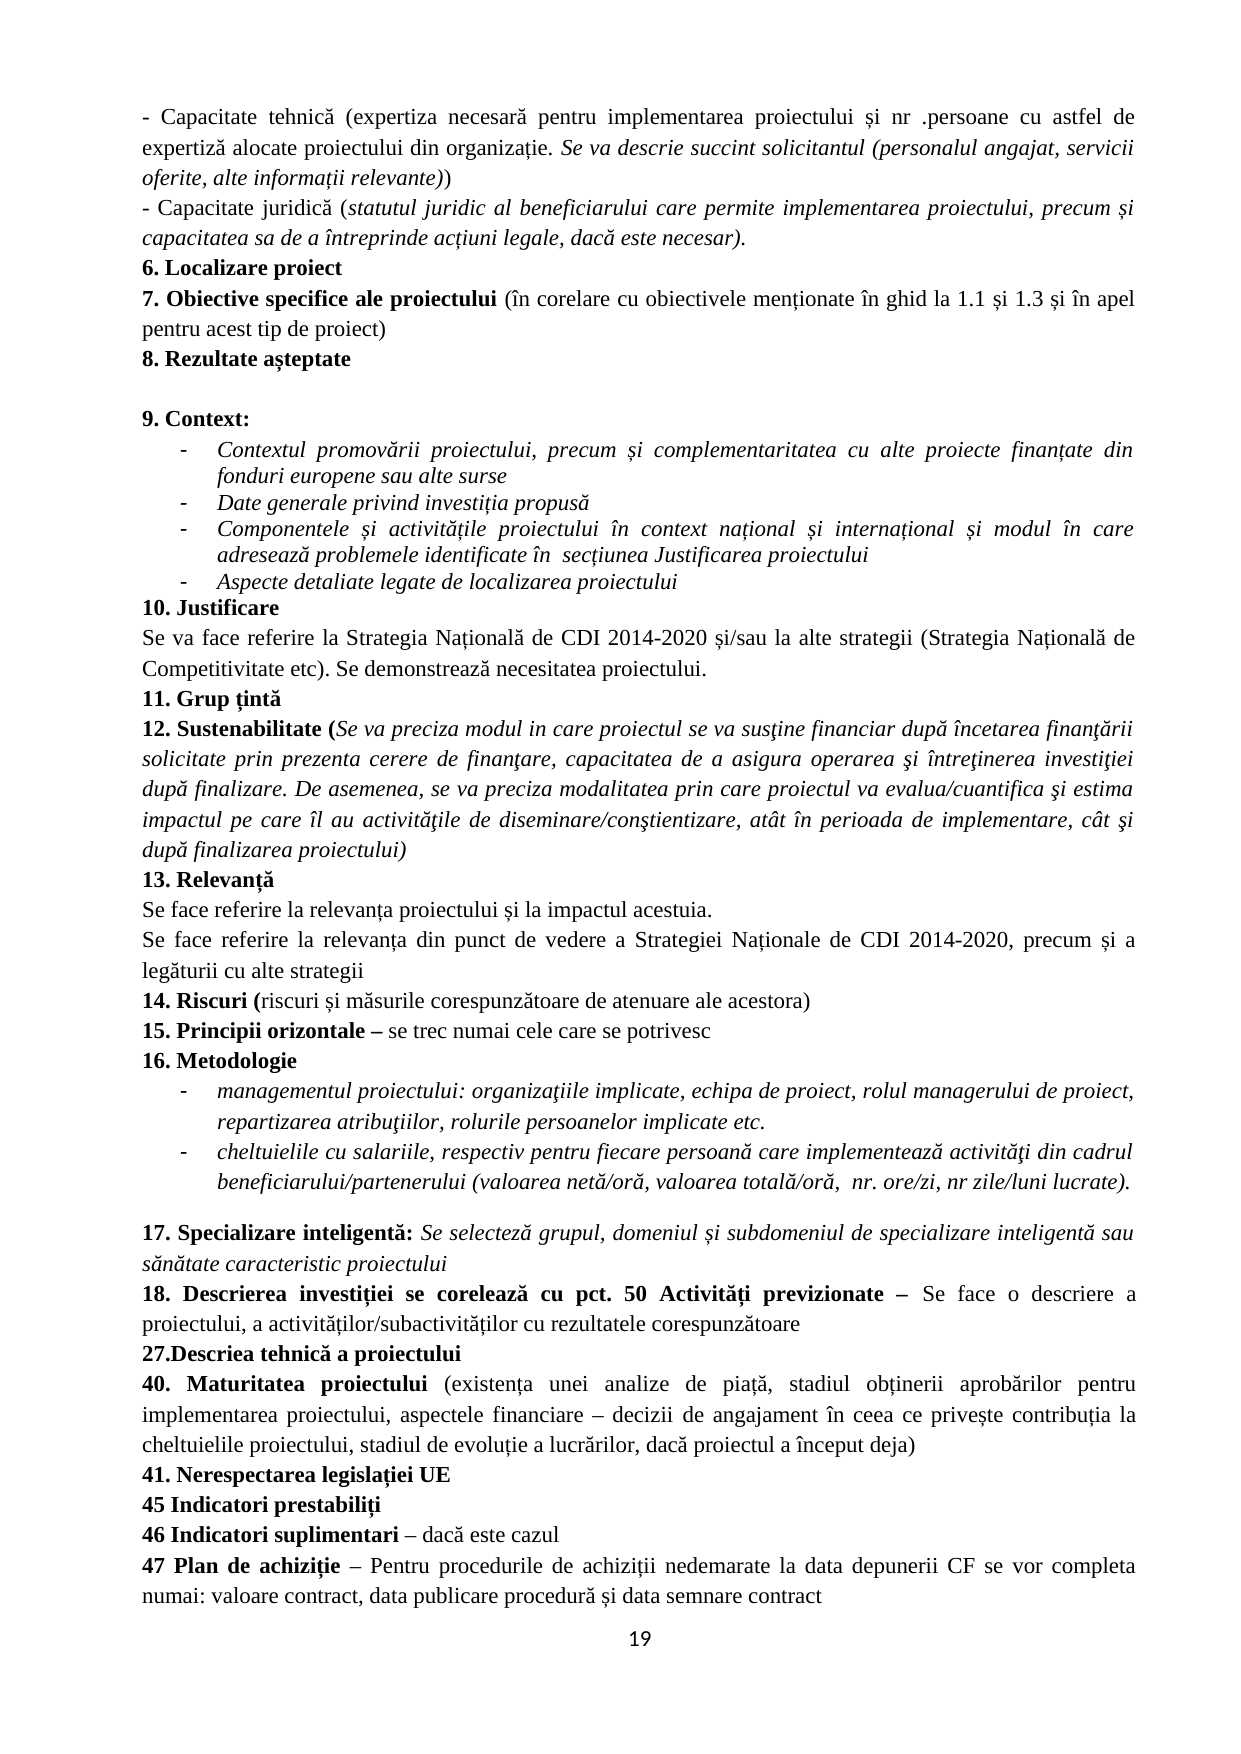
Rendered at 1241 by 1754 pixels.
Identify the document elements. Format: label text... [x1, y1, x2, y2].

text 10. Justificare [142, 594, 1137, 621]
list Componentele și activitățile proiectului în context național și internațional și modul în care adresează problemele identificate în secțiunea Justificarea proiectului [179, 515, 1137, 568]
list managementul proiectului: organizaţiile implicate, echipa de proiect, rolul managerului de proiect, repartizarea atribuţiilor, rolurile persoanelor implicate etc. [179, 1077, 1137, 1134]
list Aspecte detaliate legate de localizarea proiectului [179, 568, 1137, 594]
list cheltuielile cu salariile, respectiv pentru fiecare persoană care implementează activităţi din cadrul beneficiarului/partenerului (valoarea netă/oră, valoarea totală/oră, nr. ore/zi, nr zile/luni lucrate). [179, 1138, 1137, 1195]
text 27.Descriea tehnică a proiectului [142, 1340, 1137, 1367]
text 40. Maturitatea proiectului (existența unei analize de piață, stadiul obținerii aprobărilor pentru implementarea proiectului, aspectele financiare – decizii de angajament în ceea ce privește contribuția la cheltuielile proiectului, stadiul de evoluție a lucrărilor, dacă proiectul a început deja) [142, 1370, 1137, 1457]
text 8. Rezultate așteptate [142, 345, 1137, 371]
text Se face referire la relevanța din punct de vedere a Strategiei Naționale de CDI 2014-2020, precum și a legăturii cu alte strategii [142, 926, 1137, 983]
text 13. Relevanță [142, 866, 1137, 892]
text 18. Descrierea investiției se corelează cu pct. 50 Activități previzionate – Se face o descriere a proiectului, a activităților/subactivităților cu rezultatele corespunzătoare [142, 1280, 1137, 1336]
text - Capacitate tehnică (expertiza necesară pentru implementarea proiectului și nr .persoane cu astfel de expertiză alocate proiectului din organizație. Se va descrie succint solicitantul (personalul angajat, servicii oferite, alte informații relevante)) [142, 103, 1137, 190]
text 17. Specializare inteligentă: Se selecteză grupul, domeniul și subdomeniul de specializare inteligentă sau sănătate caracteristic proiectului [142, 1219, 1137, 1276]
text 11. Grup țintă [142, 685, 1137, 711]
text 41. Nerespectarea legislației UE [142, 1461, 1137, 1487]
text Se va face referire la Strategia Națională de CDI 2014-2020 și/sau la alte strategii (Strategia Națională de Competitivitate etc). Se demonstrează necesitatea proiectului. [142, 624, 1137, 681]
text 46 Indicatori suplimentari – dacă este cazul [142, 1521, 1137, 1548]
text 12. Sustenabilitate (Se va preciza modul in care proiectul se va susţine financiar după încetarea finanţării solicitate prin prezenta cerere de finanţare, capacitatea de a asigura operarea şi întreţinerea investiţiei după finalizare. De asemenea, se va preciza modalitatea prin care proiectul va evalua/cuantifica şi estima impactul pe care îl au activităţile de diseminare/conştientizare, atât în perioada de implementare, cât şi după finalizarea proiectului) [142, 715, 1137, 862]
text 15. Principii orizontale – se trec numai cele care se potrivesc [142, 1017, 1137, 1043]
text 45 Indicatori prestabiliți [142, 1491, 1137, 1518]
text 6. Localizare proiect [142, 254, 1137, 281]
text 14. Riscuri (riscuri și măsurile corespunzătoare de atenuare ale acestora) [142, 987, 1137, 1013]
text - Capacitate juridică (statutul juridic al beneficiarului care permite implementarea proiectului, precum și capacitatea sa de a întreprinde acțiuni legale, dacă este necesar). [142, 194, 1137, 251]
list Date generale privind investiția propusă [179, 488, 1137, 515]
list Contextul promovării proiectului, precum și complementaritatea cu alte proiecte finanțate din fonduri europene sau alte surse [179, 436, 1137, 488]
text Se face referire la relevanța proiectului și la impactul acestuia. [142, 896, 1137, 923]
text 16. Metodologie [142, 1047, 1137, 1074]
text 7. Obiective specifice ale proiectului (în corelare cu obiectivele menționate în ghid la 1.1 și 1.3 și în apel pentru acest tip de proiect) [142, 284, 1137, 341]
text 47 Plan de achiziție – Pentru procedurile de achiziții nedemarate la data depunerii CF se vor completa numai: valoare contract, data publicare procedură și data semnare contract [142, 1552, 1137, 1608]
text 9. Context: [142, 405, 1137, 432]
